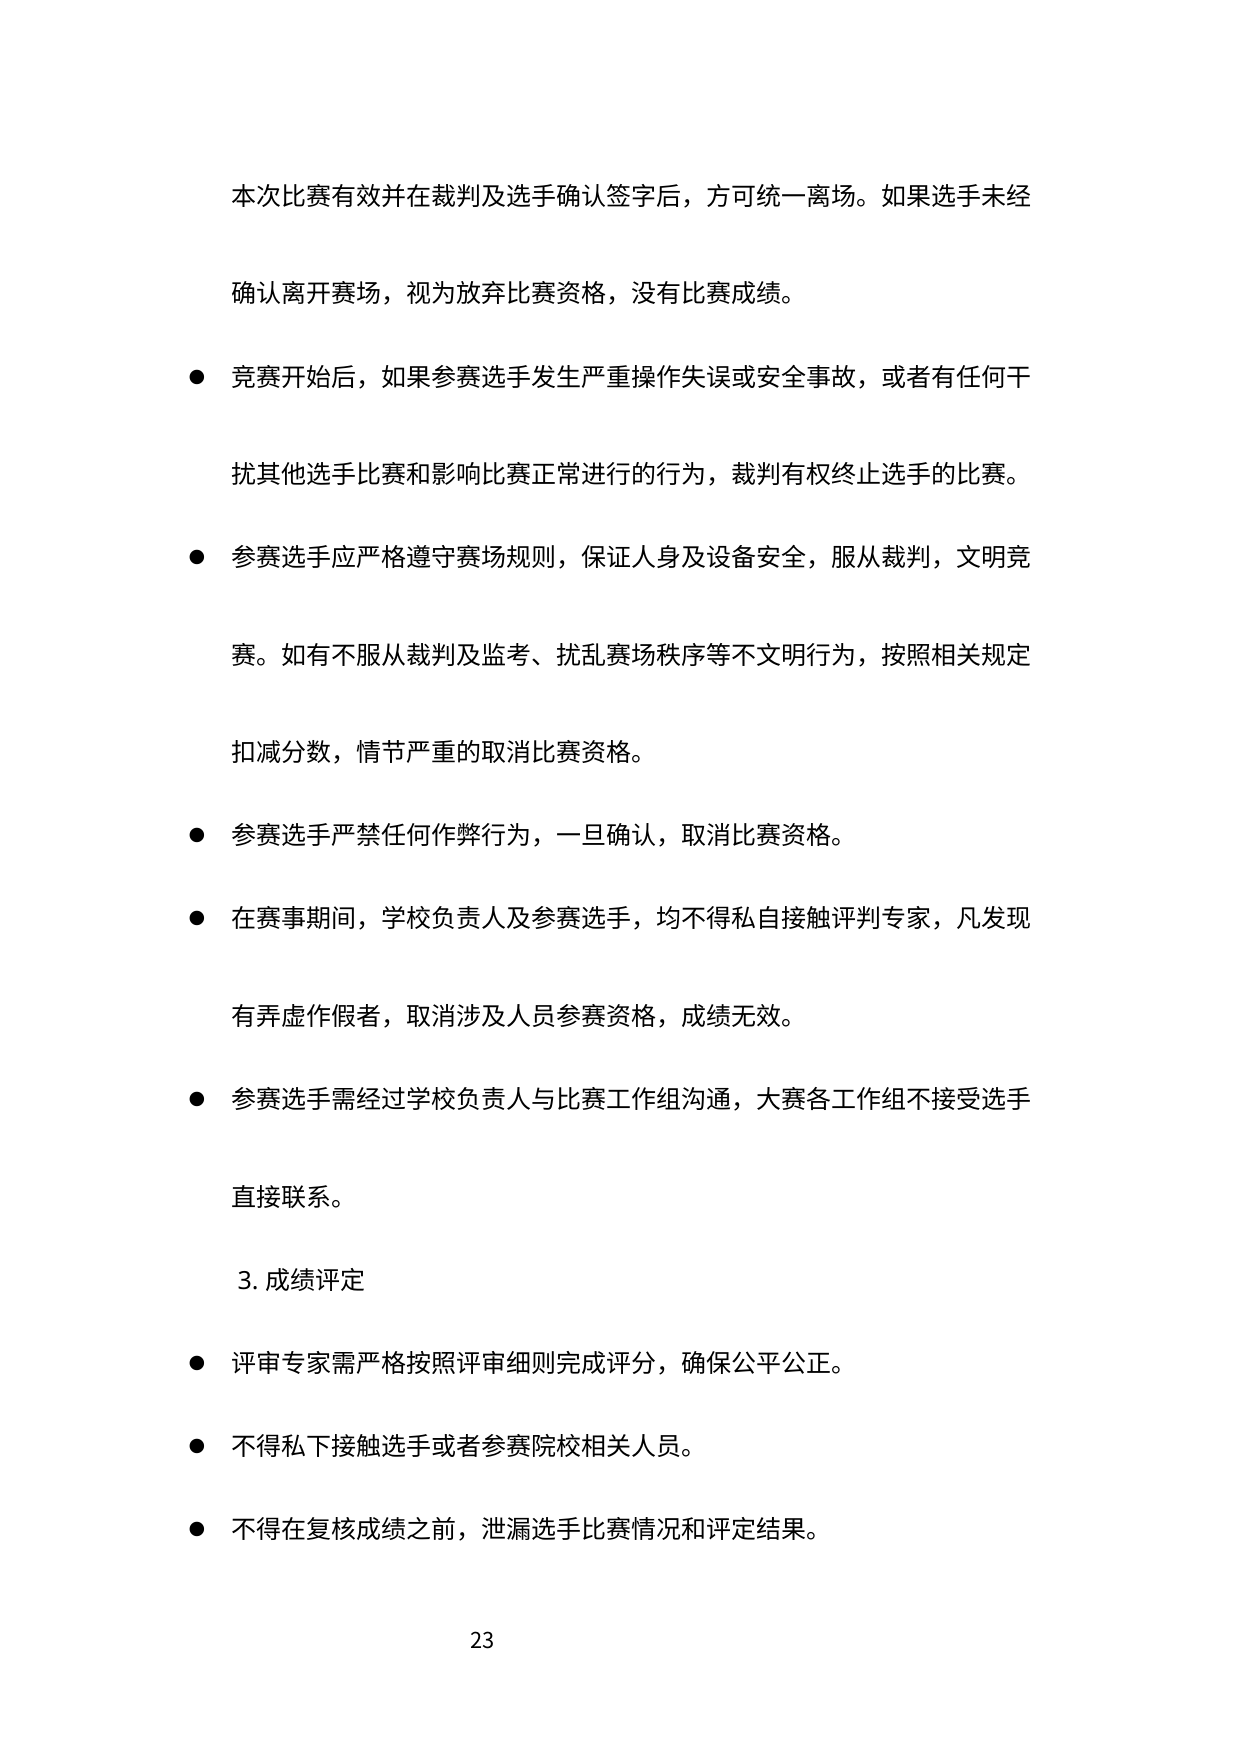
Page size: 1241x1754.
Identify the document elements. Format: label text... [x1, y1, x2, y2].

list 竞赛开始后，如果参赛选手发生严重操作失误或安全事故，或者有任何干扰其他选手比赛和影响比赛正常进行的行为，裁判有权终止选手的比赛。 [187, 343, 1053, 505]
list 不得在复核成绩之前，泄漏选手比赛情况和评定结果。 [187, 1495, 1053, 1560]
list 评审专家需严格按照评审细则完成评分，确保公平公正。 [187, 1329, 1053, 1394]
list 在赛事期间，学校负责人及参赛选手，均不得私自接触评判专家，凡发现有弄虚作假者，取消涉及人员参赛资格，成绩无效。 [187, 884, 1053, 1047]
list 不得私下接触选手或者参赛院校相关人员。 [187, 1412, 1053, 1477]
list 成绩评定 [187, 1246, 1053, 1311]
list 参赛选手严禁任何作弊行为，一旦确认，取消比赛资格。 [187, 801, 1053, 866]
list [187, 162, 1053, 324]
list 参赛选手需经过学校负责人与比赛工作组沟通，大赛各工作组不接受选手直接联系。 [187, 1065, 1053, 1228]
list 参赛选手应严格遵守赛场规则，保证人身及设备安全，服从裁判，文明竞赛。如有不服从裁判及监考、扰乱赛场秩序等不文明行为，按照相关规定扣减分数，情节严重的取消比赛资格。 [187, 523, 1053, 783]
